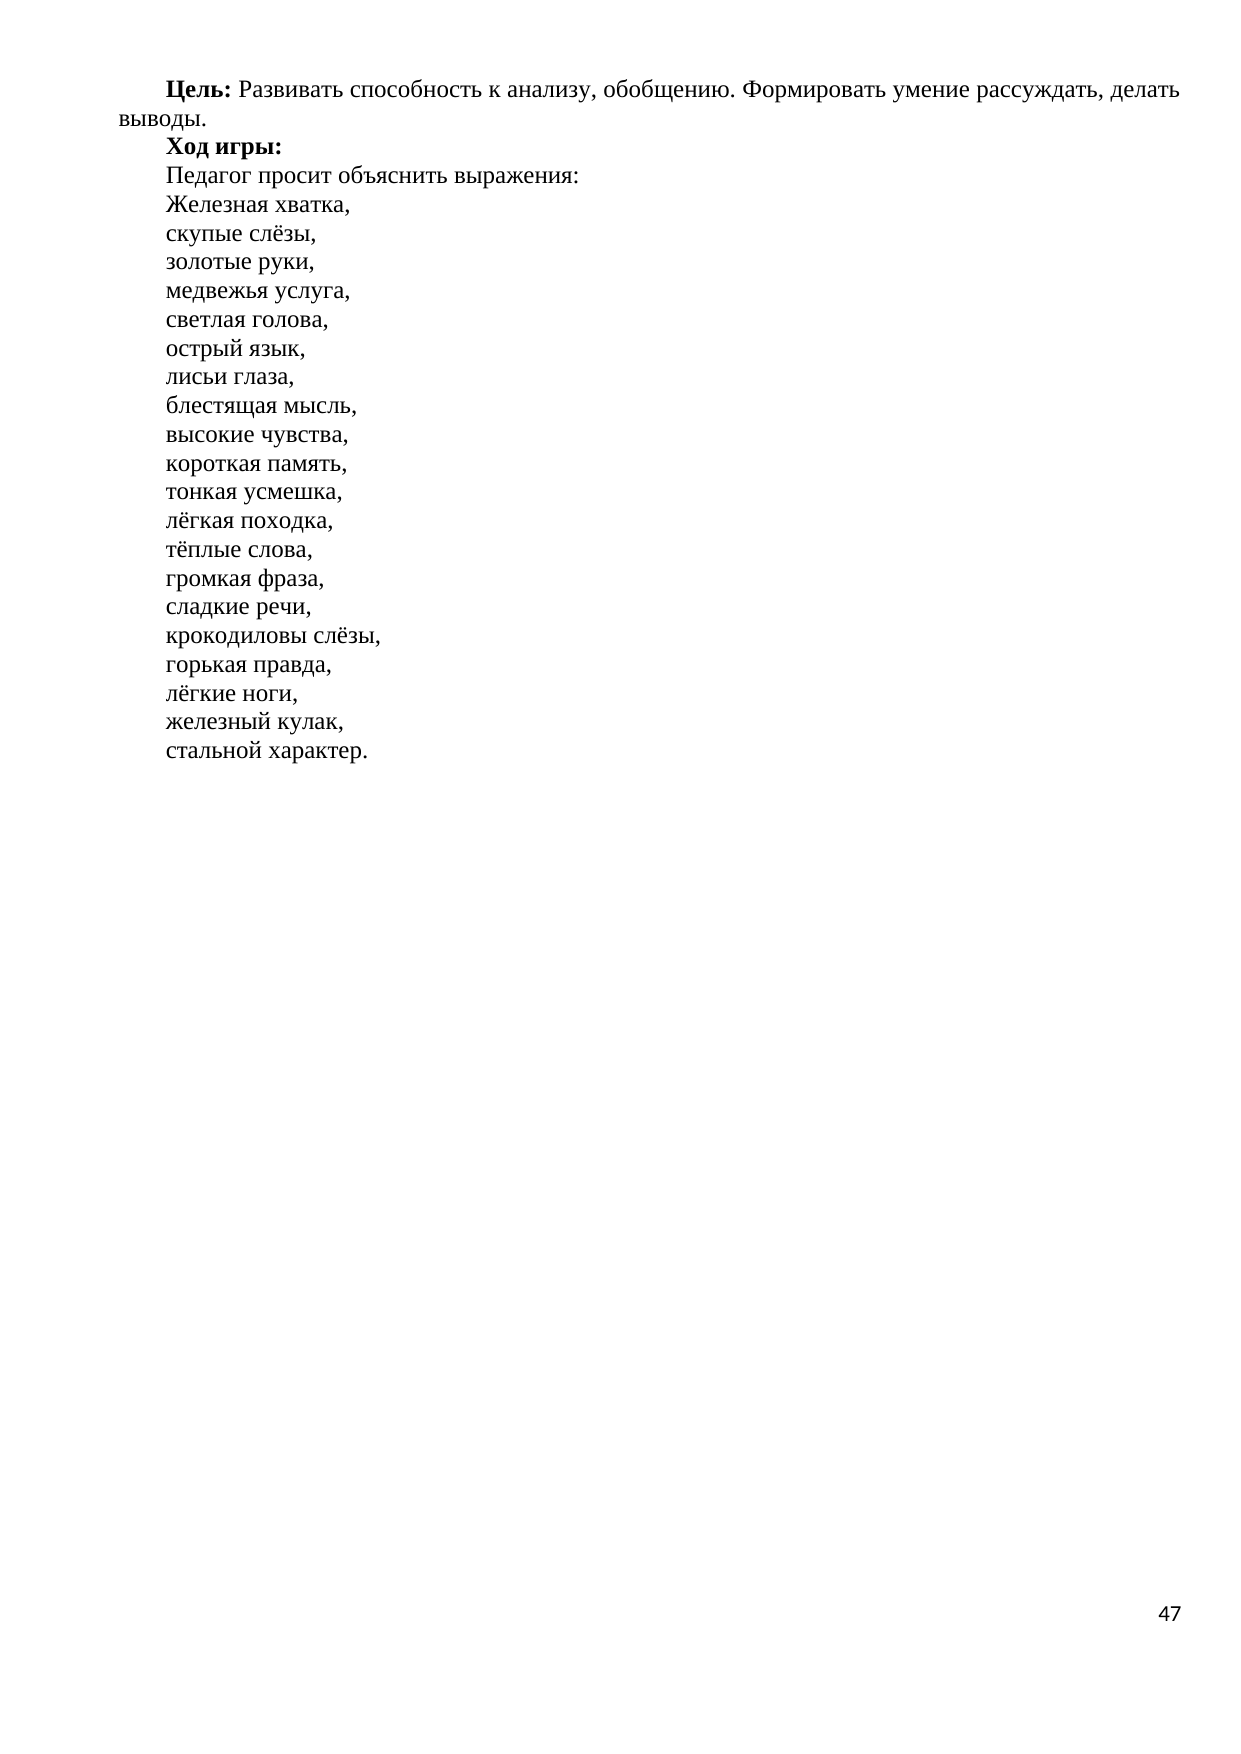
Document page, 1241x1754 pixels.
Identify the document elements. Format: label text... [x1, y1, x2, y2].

text тёплые слова, [118, 534, 1181, 563]
text скупые слёзы, [118, 218, 1181, 246]
text железный кулак, [118, 706, 1181, 735]
text золотые руки, [118, 246, 1181, 275]
text стальной характер. [118, 735, 1181, 764]
text светлая голова, [118, 304, 1181, 333]
text Ход игры: [118, 131, 1181, 160]
text лёгкая походка, [118, 505, 1181, 534]
text сладкие речи, [118, 591, 1181, 620]
text короткая память, [118, 448, 1181, 476]
text Цель: Развивать способность к анализу, обобщению. Формировать умение рассуждать, делать выводы. [118, 74, 1181, 131]
text блестящая мысль, [118, 390, 1181, 419]
text горькая правда, [118, 649, 1181, 678]
text медвежья услуга, [118, 275, 1181, 304]
text тонкая усмешка, [118, 476, 1181, 505]
text лисьи глаза, [118, 361, 1181, 390]
text лёгкие ноги, [118, 678, 1181, 706]
text острый язык, [118, 333, 1181, 361]
text громкая фраза, [118, 563, 1181, 591]
text крокодиловы слёзы, [118, 620, 1181, 649]
text высокие чувства, [118, 419, 1181, 448]
text Железная хватка, [118, 189, 1181, 218]
text Педагог просит объяснить выражения: [118, 160, 1181, 189]
